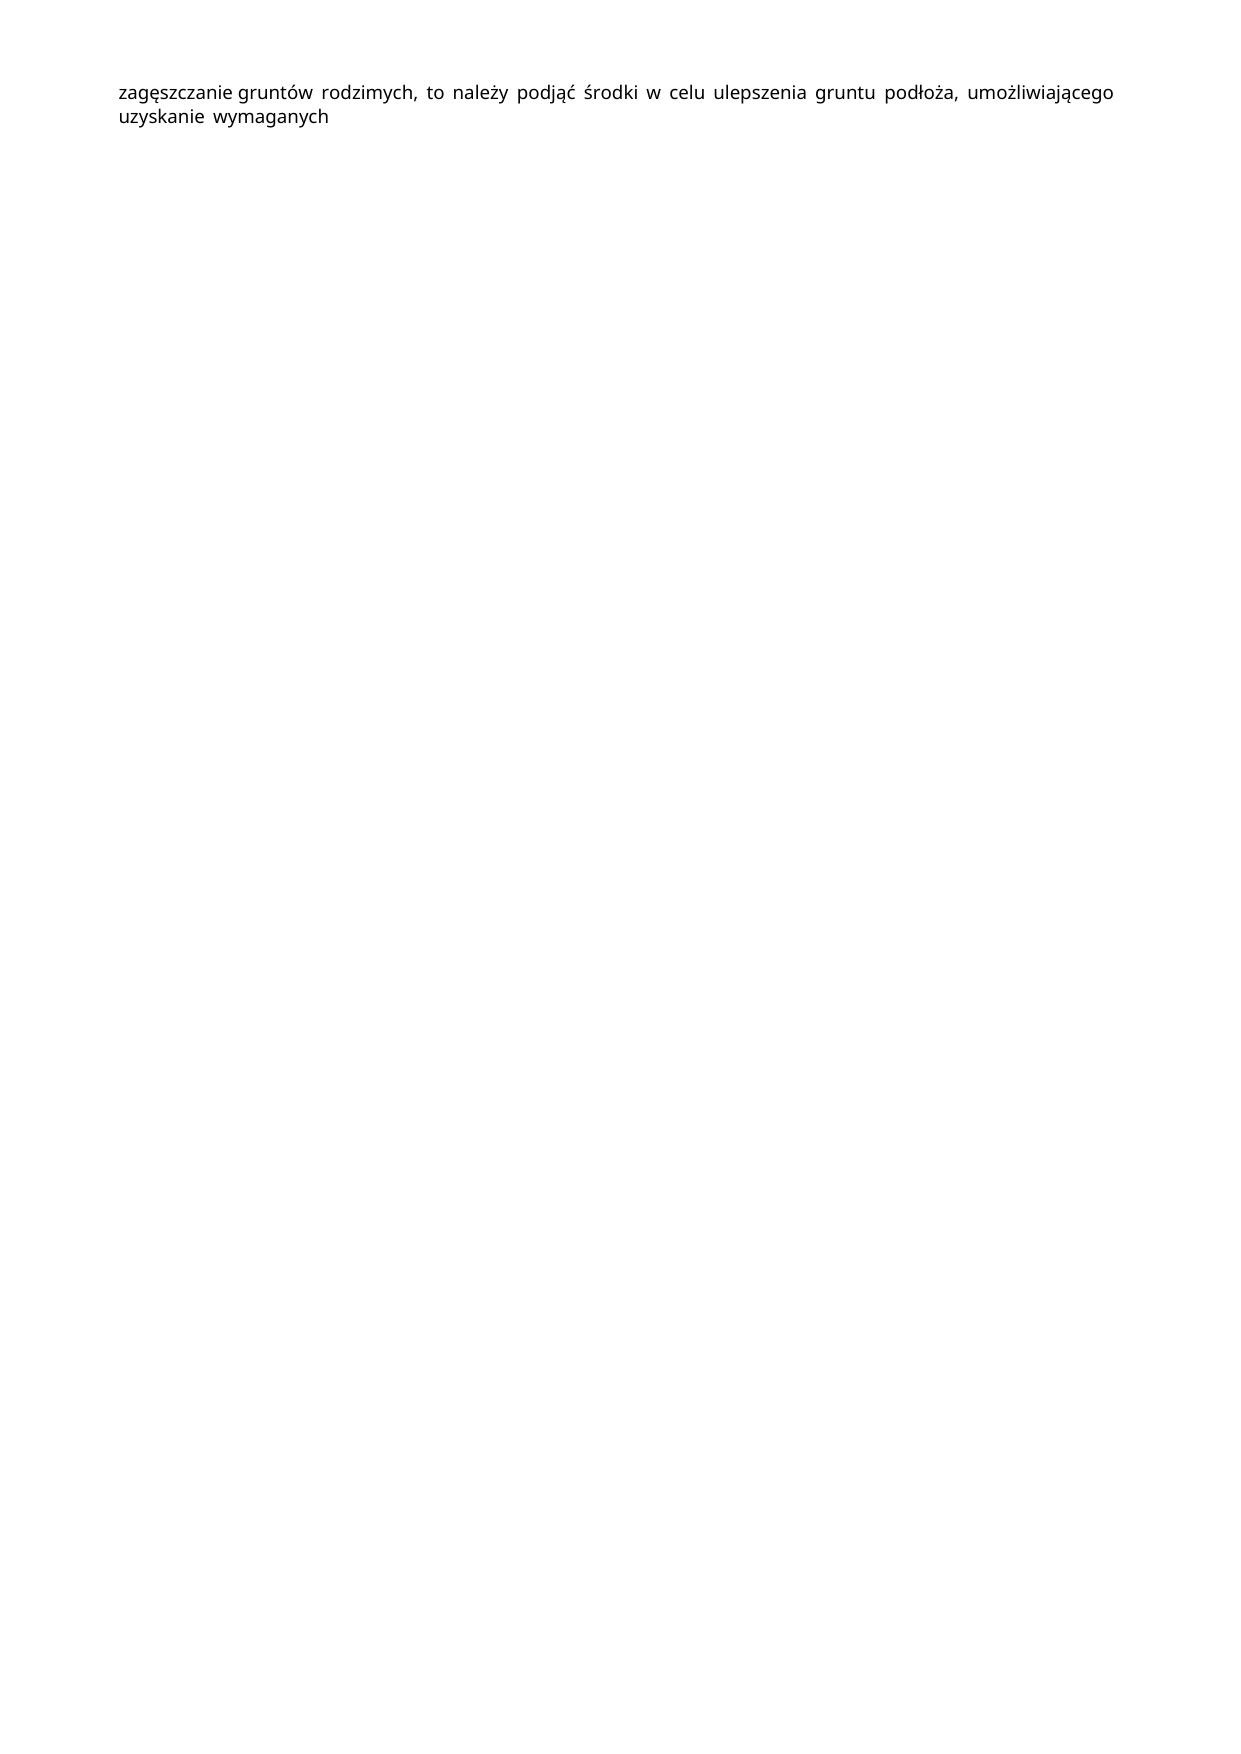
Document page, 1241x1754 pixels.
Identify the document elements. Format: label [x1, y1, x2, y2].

text [118, 79, 1180, 129]
